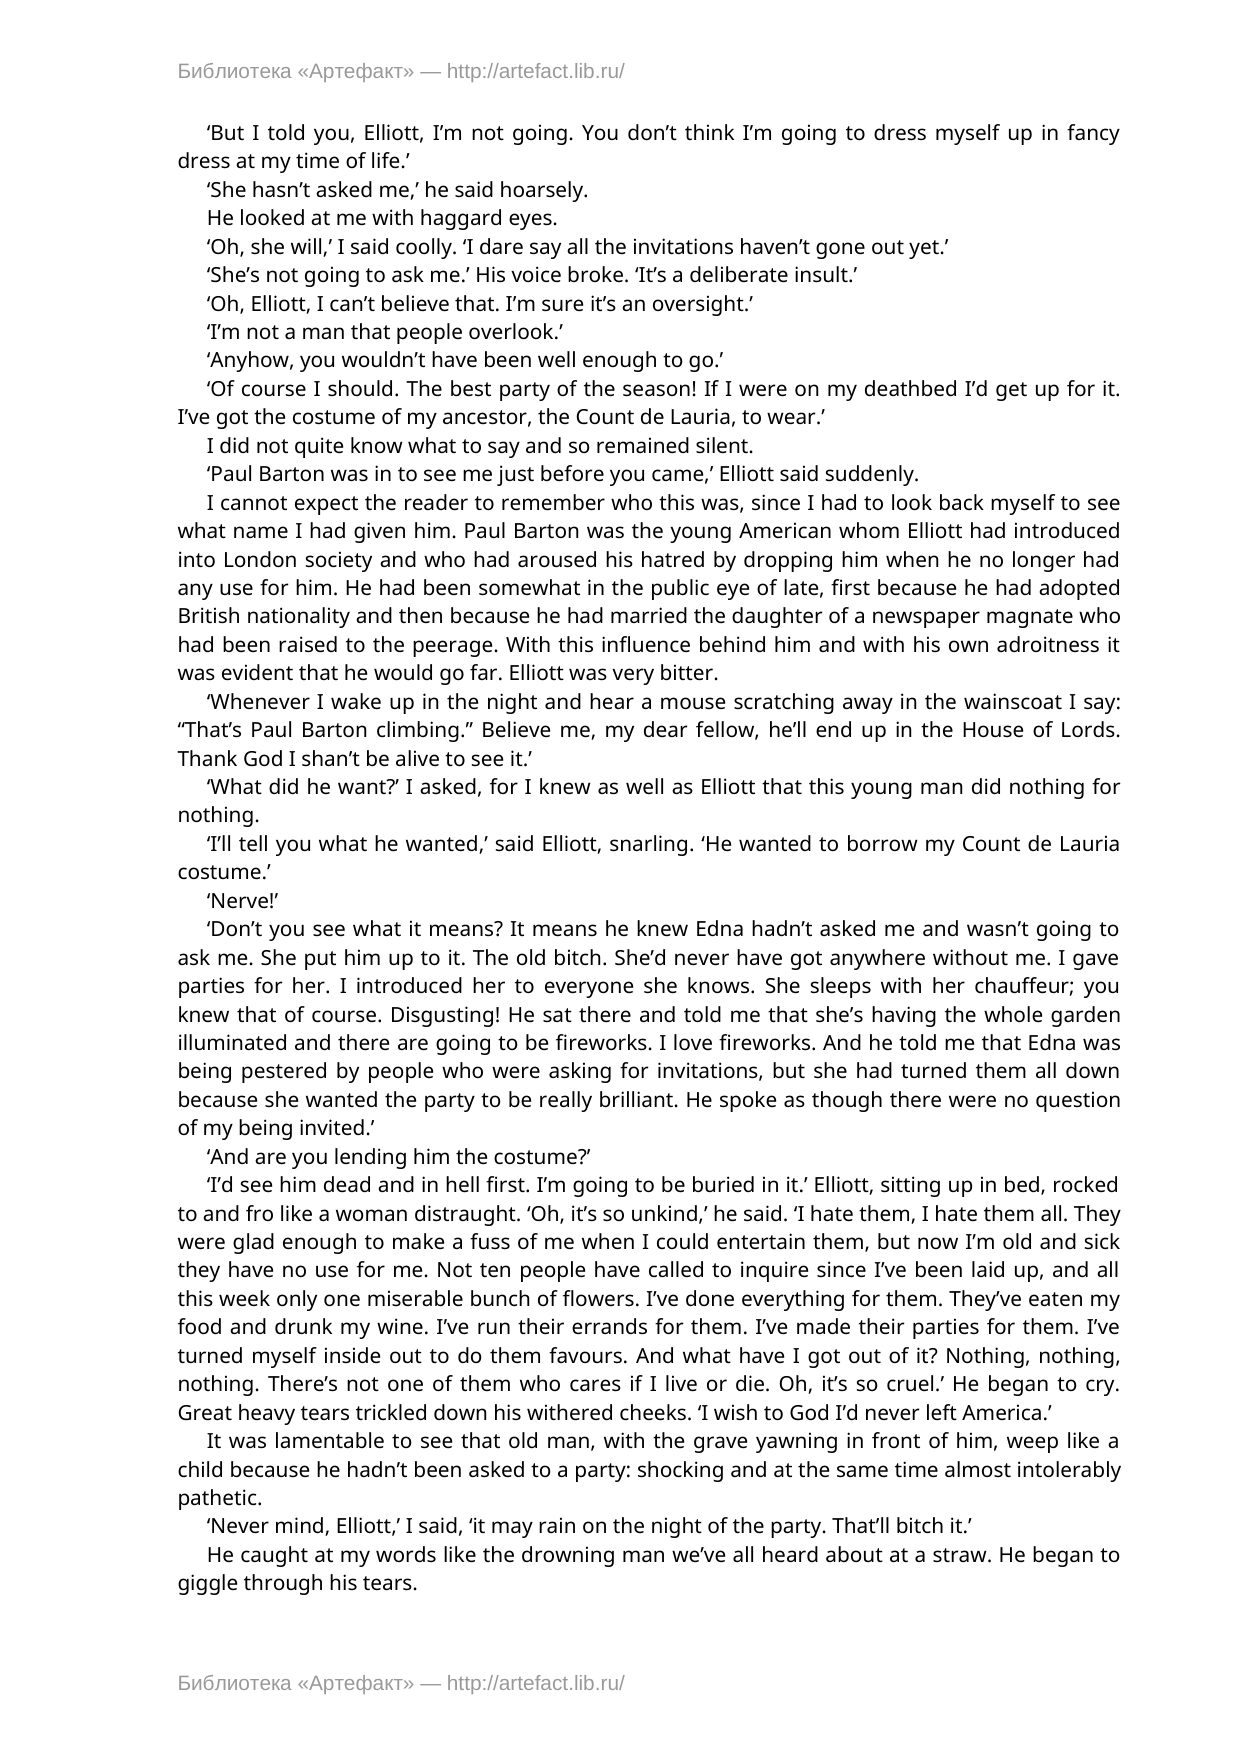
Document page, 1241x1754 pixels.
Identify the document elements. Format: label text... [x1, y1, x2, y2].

text He looked at me with haggard eyes. [177, 203, 1122, 232]
text ‘I’ll tell you what he wanted,’ said Elliott, snarling. ‘He wanted to borrow my Count de Lauria costume.’ [177, 829, 1122, 886]
text ‘I’d see him dead and in hell first. I’m going to be buried in it.’ Elliott, sitting up in bed, rocked to and fro like a woman distraught. ‘Oh, it’s so unkind,’ he said. ‘I hate them, I hate them all. They were glad enough to make a fuss of me when I could entertain them, but now I’m old and sick they have no use for me. Not ten people have called to inquire since I’ve been laid up, and all this week only one miserable bunch of flowers. I’ve done everything for them. They’ve eaten my food and drunk my wine. I’ve run their errands for them. I’ve made their parties for them. I’ve turned myself inside out to do them favours. And what have I got out of it? Nothing, nothing, nothing. There’s not one of them who cares if I live or die. Oh, it’s so cruel.’ He began to cry. Great heavy tears trickled down his withered cheeks. ‘I wish to God I’d never left America.’ [177, 1170, 1122, 1426]
text ‘Don’t you see what it means? It means he knew Edna hadn’t asked me and wasn’t going to ask me. She put him up to it. The old bitch. She’d never have got anywhere without me. I gave parties for her. I introduced her to everyone she knows. She sleeps with her chauffeur; you knew that of course. Disgusting! He sat there and told me that she’s having the whole garden illuminated and there are going to be fireworks. I love fireworks. And he told me that Edna was being pestered by people who were asking for invitations, but she had turned them all down because she wanted the party to be really brilliant. He spoke as though there were no question of my being invited.’ [177, 914, 1122, 1142]
text It was lamentable to see that old man, with the grave yawning in front of him, weep like a child because he hadn’t been asked to a party: shocking and at the same time almost intolerably pathetic. [177, 1426, 1122, 1512]
text I did not quite know what to say and so remained silent. [177, 431, 1122, 459]
text ‘What did he want?’ I asked, for I knew as well as Elliott that this young man did nothing for nothing. [177, 772, 1122, 829]
text ‘Of course I should. The best party of the season! If I were on mу deathbed I’d get up for it. I’ve got the costume of my ancestor, the Count de Lauria, to wear.’ [177, 374, 1122, 431]
text ‘Anyhow, you wouldn’t have been well enough to go.’ [177, 346, 1122, 374]
text ‘She’s not going to ask me.’ His voice broke. ‘It’s a deliberate insult.’ [177, 260, 1122, 289]
text ‘Never mind, Elliott,’ I said, ‘it may rain on the night of the party. That’ll bitch it.’ [177, 1512, 1122, 1540]
text ‘Paul Barton was in to see me just before you came,’ Elliott said suddenly. [177, 459, 1122, 488]
text ‘Nerve!’ [177, 886, 1122, 914]
text ‘Oh, Elliott, I can’t believe that. I’m sure it’s an oversight.’ [177, 289, 1122, 317]
text He caught at my words like the drowning man we’ve all heard about at a straw. He began to giggle through his tears. [177, 1540, 1122, 1597]
text I cannot expect the reader to remember who this was, since I had to look back myself to see what name I had given him. Paul Barton was the young American whom Elliott had introduced into London society and who had aroused his hatred by dropping him when he no longer had any use for him. He had been somewhat in the public eye of late, first because he had adopted British nationality and then because he had married the daughter of a newspaper magnate who had been raised to the peerage. With this influence behind him and with his own adroitness it was evident that he would go far. Elliott was very bitter. [177, 488, 1122, 687]
text ‘She hasn’t asked me,’ he said hoarsely. [177, 175, 1122, 203]
text ‘But I told you, Elliott, I’m not going. You don’t think I’m going to dress myself up in fancy dress at my time of life.’ [177, 118, 1122, 175]
text ‘And are you lending him the costume?’ [177, 1142, 1122, 1170]
text ‘Whenever I wake up in the night and hear a mouse scratching away in the wainscoat I say: “That’s Paul Barton climbing.” Believe me, my dear fellow, he’ll end up in the House of Lords. Thank God I shan’t be alive to see it.’ [177, 687, 1122, 772]
text ‘Oh, she will,’ I said coolly. ‘I dare say all the invitations haven’t gone out yet.’ [177, 232, 1122, 260]
text ‘I’m not a man that people overlook.’ [177, 317, 1122, 346]
